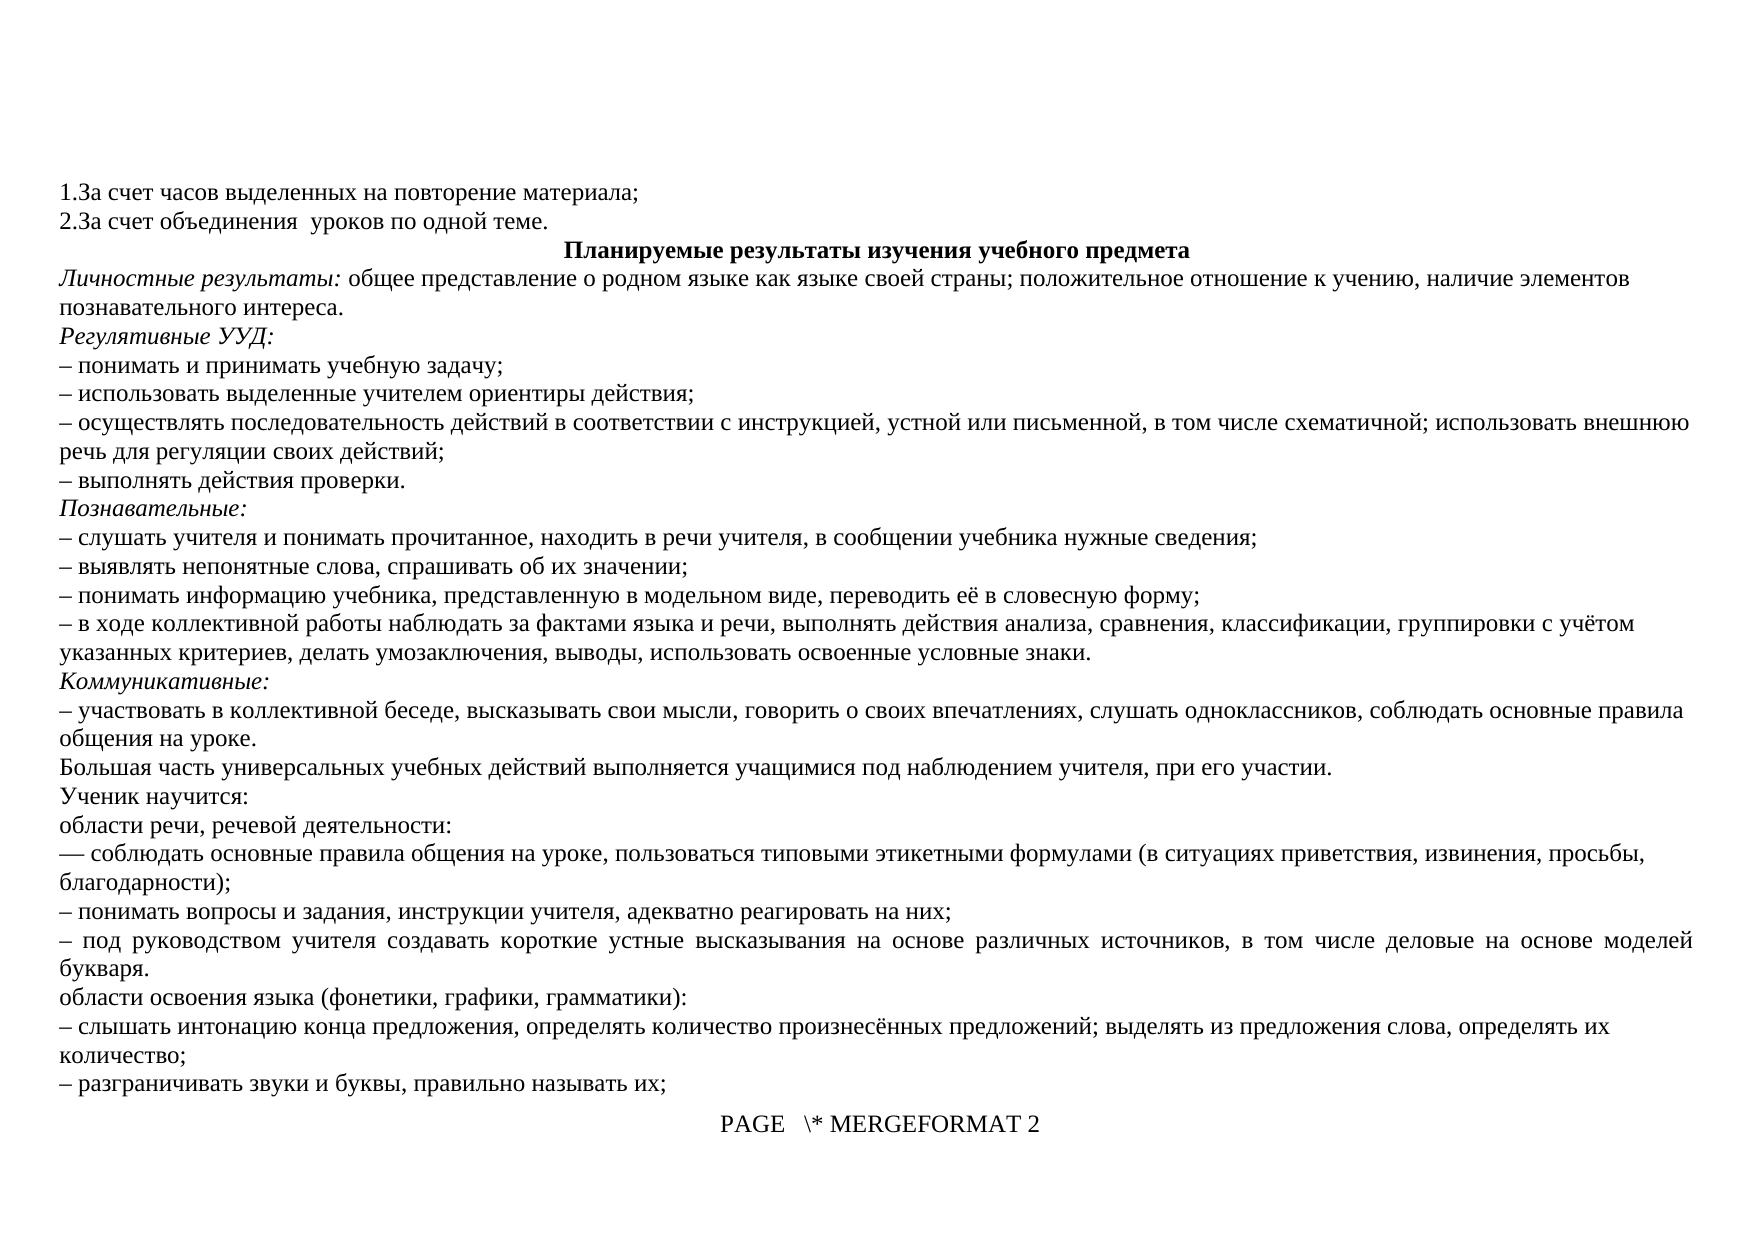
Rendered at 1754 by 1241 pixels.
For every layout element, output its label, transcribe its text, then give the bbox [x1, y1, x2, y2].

text речь для регуляции своих действий; [59, 436, 1695, 465]
text указанных критериев, делать умозаключения, выводы, использовать освоенные условные знаки. [59, 637, 1695, 666]
text – выявлять непонятные слова, спрашивать об их значении; [59, 551, 1695, 580]
text – осуществлять последовательность действий в соответствии с инструкцией, устной или письменной, в том числе схематичной; использовать внешнюю [59, 407, 1695, 436]
text – понимать вопросы и задания, инструкции учителя, адекватно реагировать на них; [59, 896, 1695, 925]
text Планируемые результаты изучения учебного предмета [59, 235, 1695, 263]
text – в ходе коллективной работы наблюдать за фактами языка и речи, выполнять действия анализа, сравнения, классификации, группировки с учётом [59, 608, 1695, 637]
text – разграничивать звуки и буквы, правильно называть их; [59, 1068, 1695, 1097]
text – слушать учителя и понимать прочитанное, находить в речи учителя, в сообщении учебника нужные сведения; [59, 522, 1695, 551]
text 2.За счет объединения уроков по одной теме. [59, 206, 1695, 235]
text Познавательные: [59, 493, 1695, 522]
text области освоения языка (фонетики, графики, грамматики): [59, 982, 1695, 1011]
text – выполнять действия проверки. [59, 465, 1695, 493]
text познавательного интереса. [59, 292, 1695, 321]
text количество; [59, 1040, 1695, 1068]
text – понимать информацию учебника, представленную в модельном виде, переводить её в словесную форму; [59, 580, 1695, 608]
text Коммуникативные: [59, 666, 1695, 695]
text – под руководством учителя создавать короткие устные высказывания на основе различных источников, в том числе деловые на основе моделей букваря. [59, 925, 1695, 982]
text Личностные результаты: общее представление о родном языке как языке своей страны; положительное отношение к учению, наличие элементов [59, 263, 1695, 292]
text Ученик научится: [59, 781, 1695, 810]
text области речи, речевой деятельности: [59, 810, 1695, 838]
text Регулятивные УУД: [59, 321, 1695, 350]
text – понимать и принимать учебную задачу; [59, 350, 1695, 378]
text – использовать выделенные учителем ориентиры действия; [59, 378, 1695, 407]
text общения на уроке. [59, 723, 1695, 752]
text 1.За счет часов выделенных на повторение материала; [59, 177, 1695, 206]
text — соблюдать основные правила общения на уроке, пользоваться типовыми этикетными формулами (в ситуациях приветствия, извинения, просьбы, [59, 838, 1695, 867]
text благодарности); [59, 867, 1695, 896]
text Большая часть универсальных учебных действий выполняется учащимися под наблюдением учителя, при его участии. [59, 752, 1695, 781]
text – слышать интонацию конца предложения, определять количество произнесённых предложений; выделять из предложения слова, определять их [59, 1011, 1695, 1040]
text – участвовать в коллективной беседе, высказывать свои мысли, говорить о своих впечатлениях, слушать одноклассников, соблюдать основные правила [59, 695, 1695, 723]
